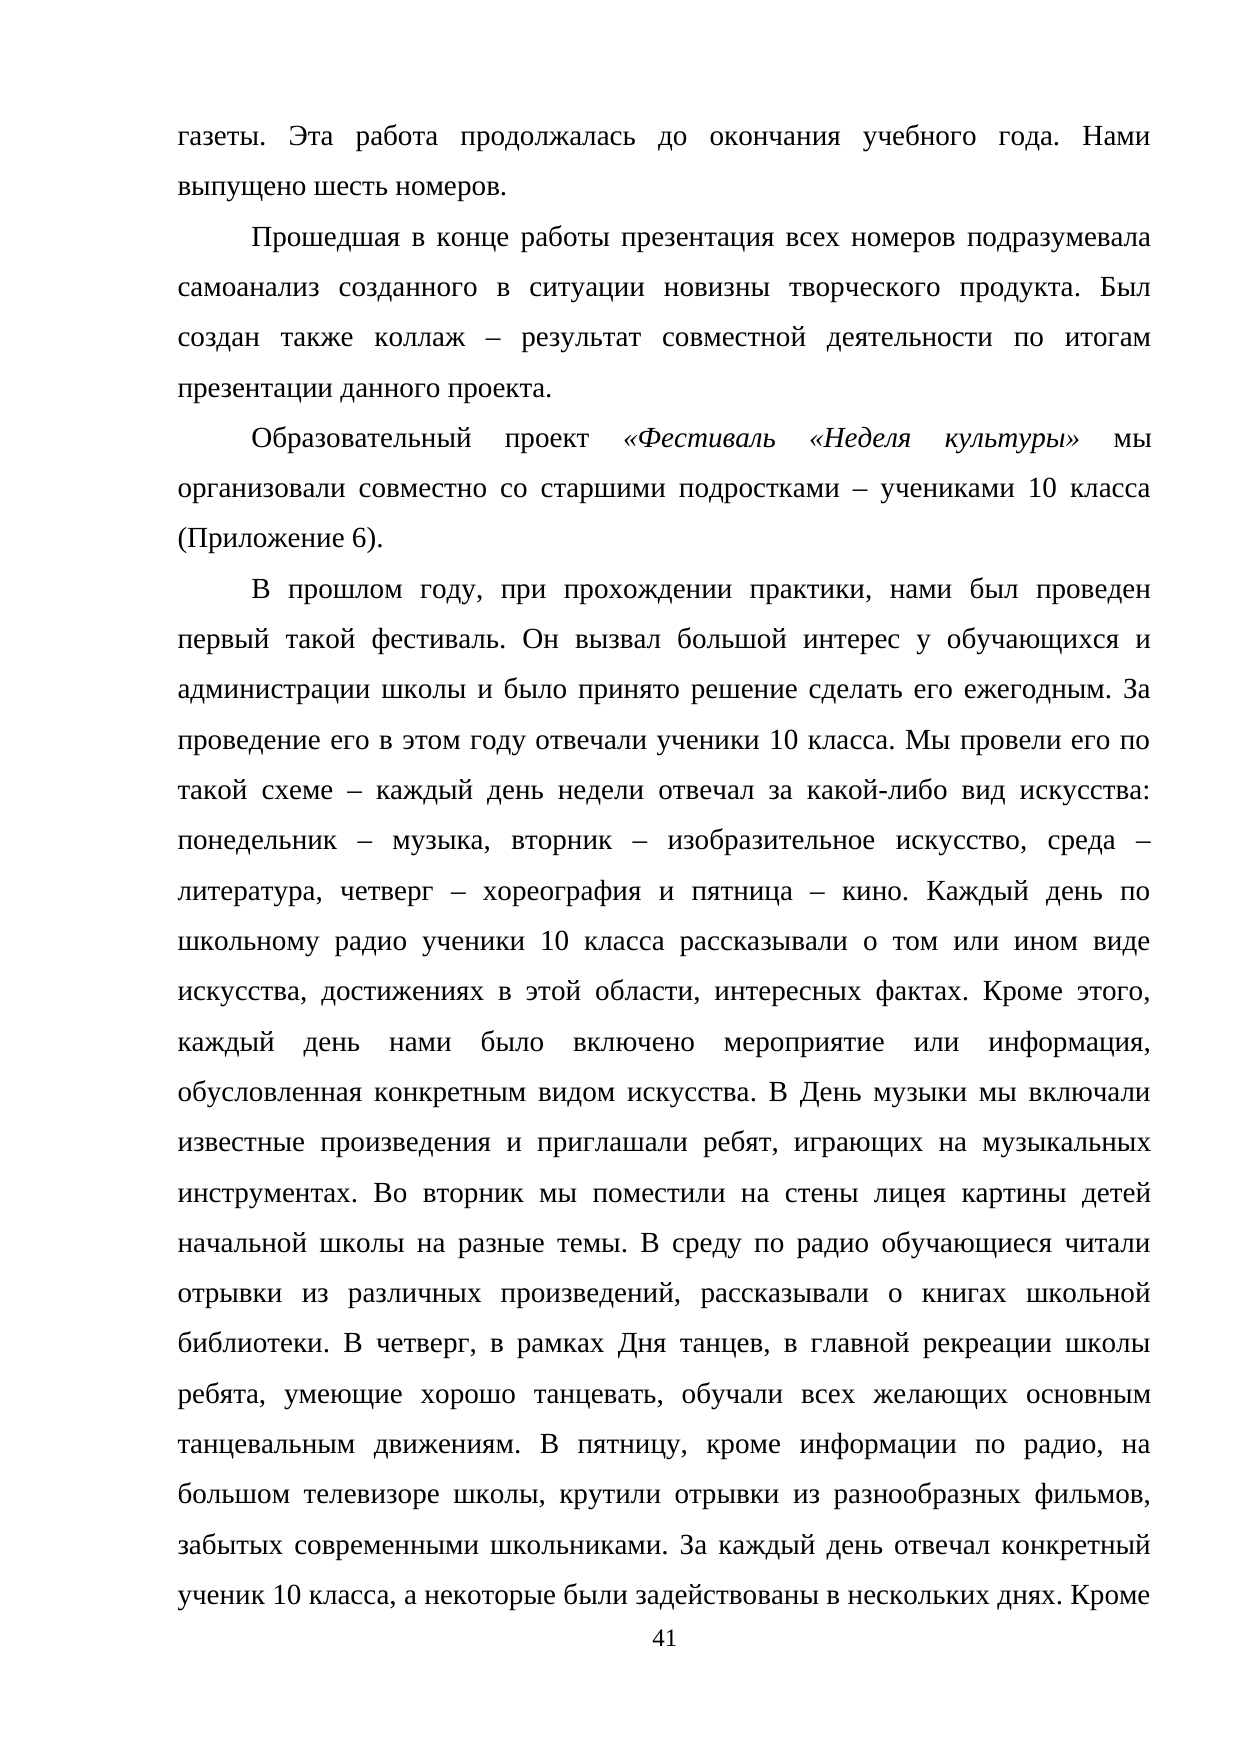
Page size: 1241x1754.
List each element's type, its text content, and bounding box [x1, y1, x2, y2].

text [177, 571, 1152, 1611]
text Прошедшая в конце работы презентация всех номеров подразумевала самоанализ созданного в ситуации новизны творческого продукта. Был создан также коллаж – результат совместной деятельности по итогам презентации данного проекта. [177, 219, 1152, 403]
text Образовательный проект «Фестиваль «Неделя культуры» мы организовали совместно со старшими подростками – учениками 10 класса (Приложение 6). [177, 420, 1152, 554]
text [177, 118, 1152, 202]
